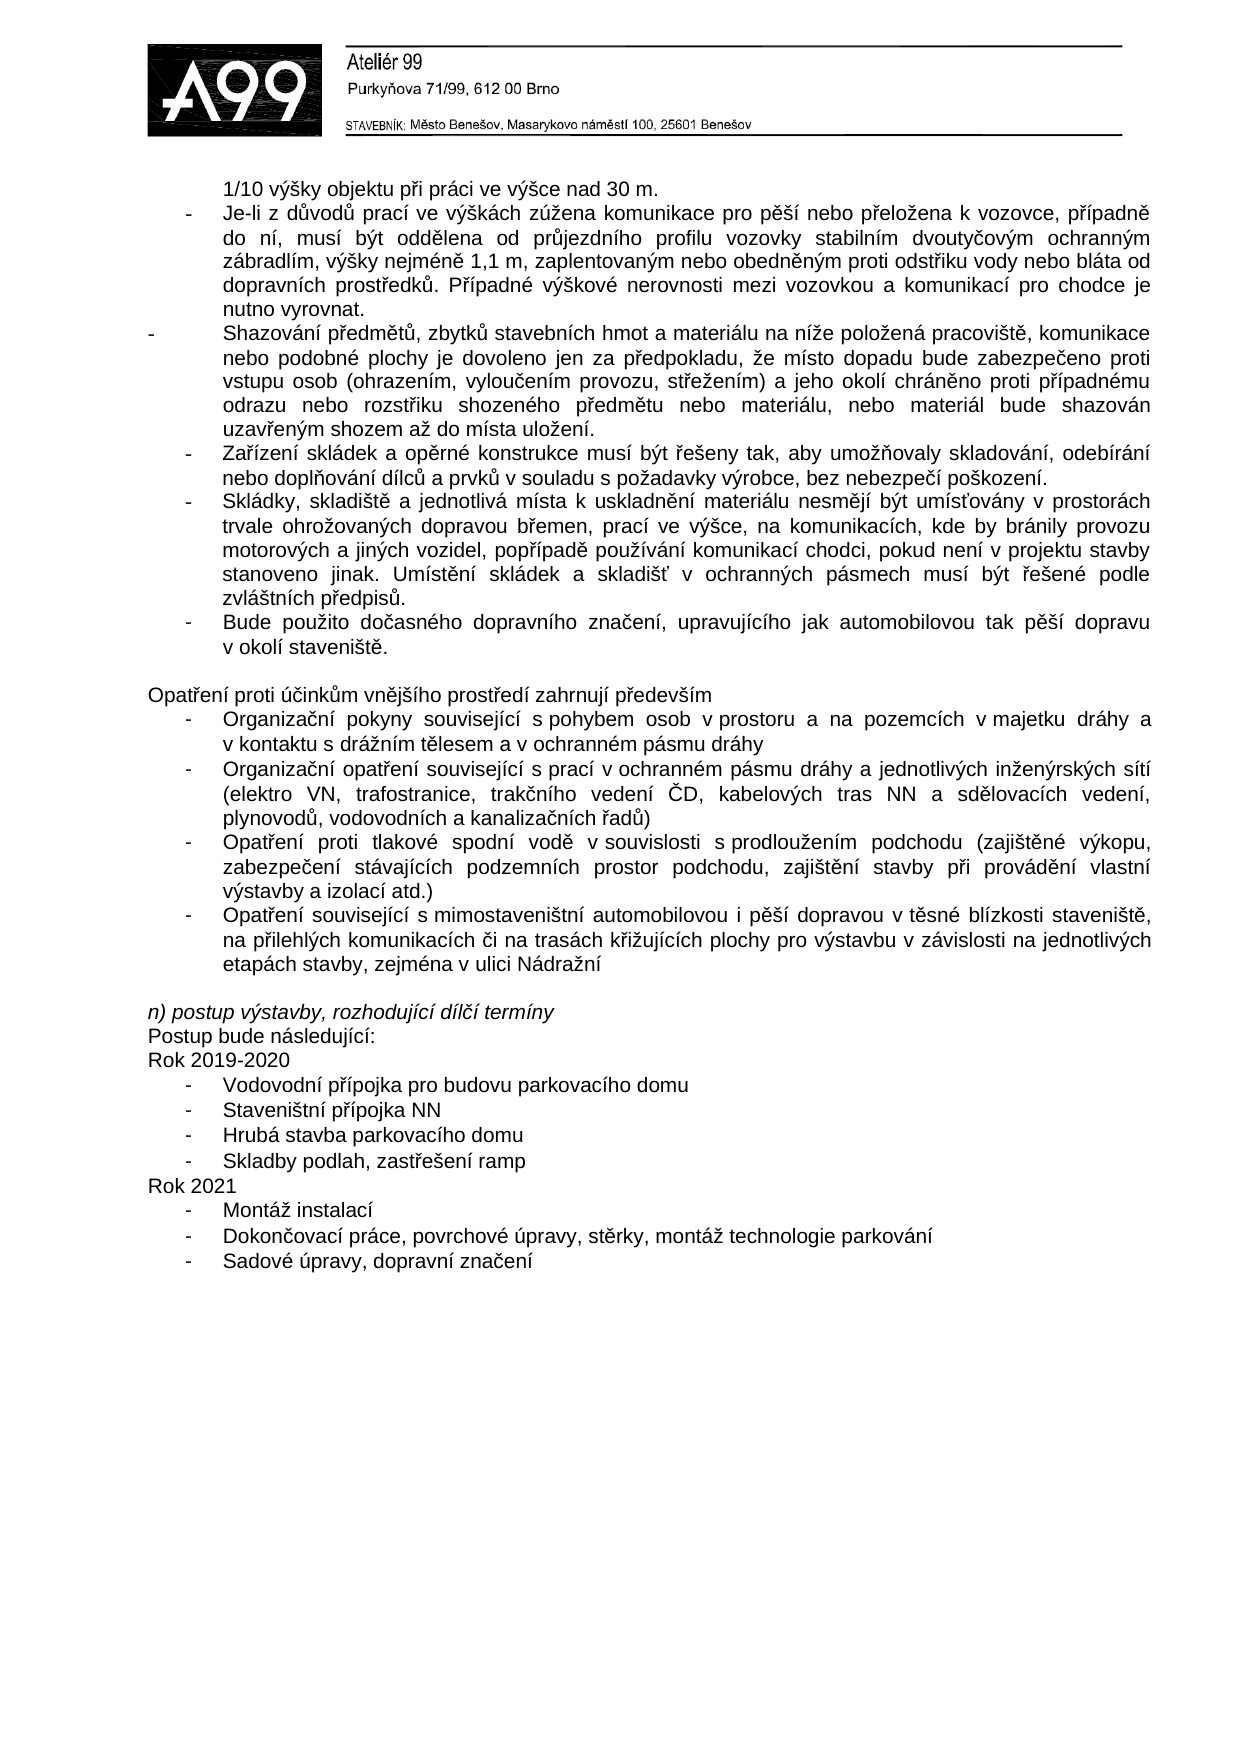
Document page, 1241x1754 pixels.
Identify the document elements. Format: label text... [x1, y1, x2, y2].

text Rok 2021 [148, 1173, 1152, 1197]
list Montáž instalací [185, 1197, 1152, 1223]
list Organizační opatření související s prací v ochranném pásmu dráhy a jednotlivých inženýrských sítí (elektro VN, trafostranice, trakčního vedení ČD, kabelových tras NN a sdělovacích vedení, plynovodů, vodovodních a kanalizačních řadů) [185, 756, 1152, 829]
list Opatření související s mimostaveništní automobilovou i pěší dopravou v těsné blízkosti staveniště, na přilehlých komunikacích či na trasách křižujících plochy pro výstavbu v závislosti na jednotlivých etapách stavby, zejména v ulici Nádražní [185, 903, 1152, 976]
list Skladby podlah, zastřešení ramp [185, 1148, 1152, 1173]
list Shazování předmětů, zbytků stavebních hmot a materiálu na níže položená pracoviště, komunikace nebo podobné plochy je dovoleno jen za předpokladu, že místo dopadu bude zabezpečeno proti vstupu osob (ohrazením, vyloučením provozu, střežením) a jeho okolí chráněno proti případnému odrazu nebo rozstřiku shozeného předmětu nebo materiálu, nebo materiál bude shazován uzavřeným shozem až do místa uložení. [148, 321, 1152, 441]
list Bude použito dočasného dopravního značení, upravujícího jak automobilovou tak pěší dopravu v okolí staveniště. [185, 609, 1152, 659]
list Vodovodní přípojka pro budovu parkovacího domu [185, 1072, 1152, 1097]
text n) postup výstavby, rozhodující dílčí termíny [148, 1000, 1152, 1024]
text 1/10 výšky objektu při práci ve výšce nad . [223, 177, 1152, 201]
list Organizační pokyny související s pohybem osob v prostoru a na pozemcích v majetku dráhy a v kontaktu s drážním tělesem a v ochranném pásmu dráhy [185, 707, 1152, 756]
list Sadové úpravy, dopravní značení [185, 1248, 1152, 1274]
list Je-li z důvodů prací ve výškách zúžena komunikace pro pěší nebo přeložena k vozovce, případně do ní, musí být oddělena od průjezdního profilu vozovky stabilním dvoutyčovým ochranným zábradlím, výšky nejméně , zaplentovaným nebo obedněným proti odstřiku vody nebo bláta od dopravních prostředků. Případné výškové nerovnosti mezi vozovkou a komunikací pro chodce je nutno vyrovnat. [185, 201, 1152, 321]
text Rok 2019-2020 [148, 1048, 1152, 1072]
list Staveništní přípojka NN [185, 1097, 1152, 1123]
list Zařízení skládek a opěrné konstrukce musí být řešeny tak, aby umožňovaly skladování, odebírání nebo doplňování dílců a prvků v souladu s požadavky výrobce, bez nebezpečí poškození. [185, 441, 1152, 489]
text Opatření proti účinkům vnějšího prostředí zahrnují především [148, 683, 1152, 707]
text Postup bude následující: [148, 1024, 1152, 1048]
list Skládky, skladiště a jednotlivá místa k uskladnění materiálu nesmějí být umísťovány v prostorách trvale ohrožovaných dopravou břemen, prací ve výšce, na komunikacích, kde by bránily provozu motorových a jiných vozidel, popřípadě používání komunikací chodci, pokud není v projektu stavby stanoveno jinak. Umístění skládek a skladišť v ochranných pásmech musí být řešené podle zvláštních předpisů. [185, 489, 1152, 609]
list Hrubá stavba parkovacího domu [185, 1123, 1152, 1148]
list Dokončovací práce, povrchové úpravy, stěrky, montáž technologie parkování [185, 1223, 1152, 1248]
list Opatření proti tlakové spodní vodě v souvislosti s prodloužením podchodu (zajištěné výkopu, zabezpečení stávajících podzemních prostor podchodu, zajištění stavby při provádění vlastní výstavby a izolací atd.) [185, 829, 1152, 903]
picture [147, 44, 1123, 137]
